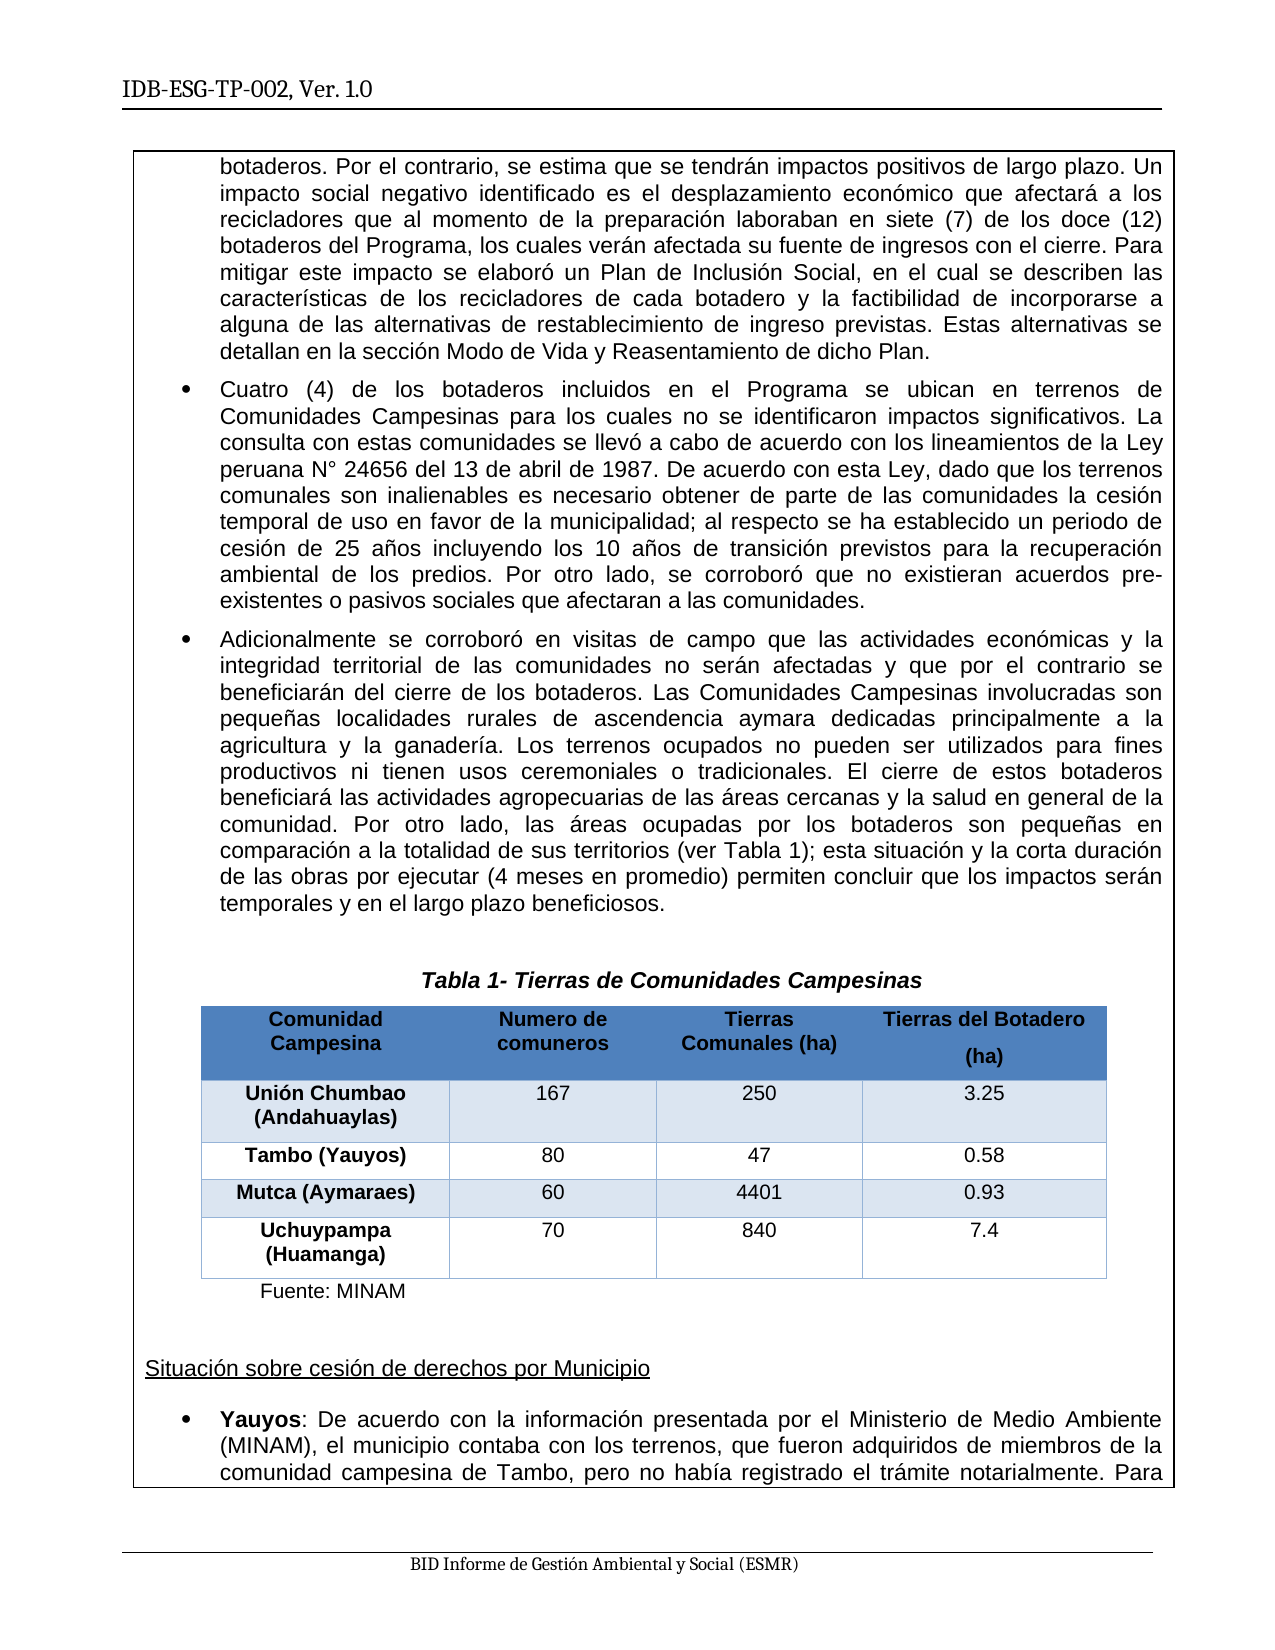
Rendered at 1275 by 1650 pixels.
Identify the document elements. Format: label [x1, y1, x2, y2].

table_cell [134, 152, 1173, 1486]
